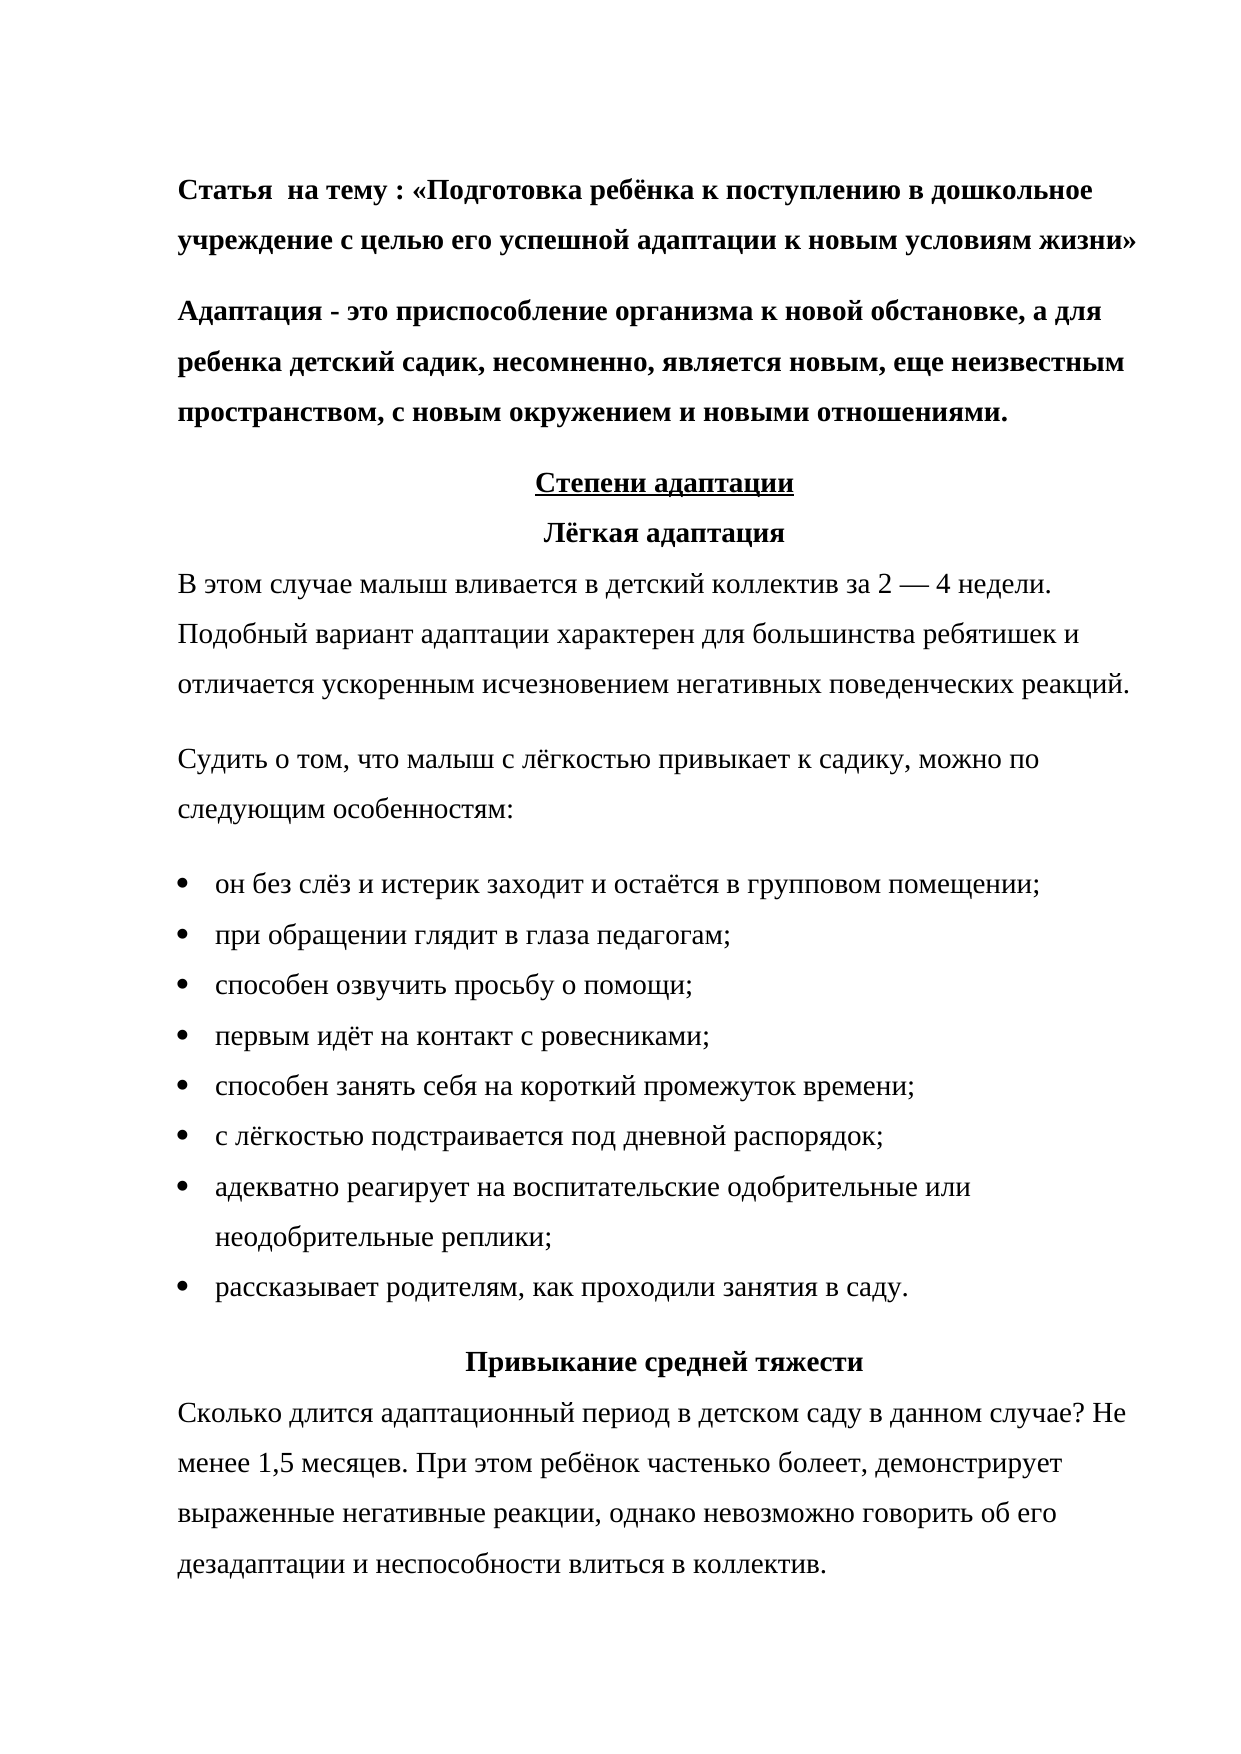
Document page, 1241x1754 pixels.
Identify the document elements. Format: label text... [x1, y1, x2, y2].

text Лёгкая адаптация [177, 516, 1152, 549]
list он без слёз и истерик заходит и остаётся в групповом помещении; [177, 866, 1152, 900]
list при обращении глядит в глаза педагогам; [177, 917, 1152, 950]
list с лёгкостью подстраивается под дневной распорядок; [177, 1118, 1152, 1152]
list рассказывает родителям, как проходили занятия в саду. [177, 1269, 1152, 1303]
text Судить о том, что малыш с лёгкостью привыкает к садику, можно по следующим особенностям: [177, 741, 1152, 825]
text В этом случае малыш вливается в детский коллектив за 2 — 4 недели. Подобный вариант адаптации характерен для большинства ребятишек и отличается ускоренным исчезновением негативных поведенческих реакций. [177, 566, 1152, 700]
list способен занять себя на короткий промежуток времени; [177, 1068, 1152, 1102]
list адекватно реагирует на воспитательские одобрительные или неодобрительные реплики; [177, 1169, 1152, 1253]
subtitle Степени адаптации [177, 465, 1152, 499]
text Адаптация - это приспособление организма к новой обстановке, а для ребенка детский садик, несомненно, является новым, еще неизвестным пространством, с новым окружением и новыми отношениями. [177, 293, 1152, 428]
text Привыкание средней тяжести [177, 1344, 1152, 1378]
list первым идёт на контакт с ровесниками; [177, 1018, 1152, 1051]
text Сколько длится адаптационный период в детском саду в данном случае? Не менее 1,5 месяцев. При этом ребёнок частенько болеет, демонстрирует выраженные негативные реакции, однако невозможно говорить об его дезадаптации и неспособности влиться в коллектив. [177, 1395, 1152, 1579]
list способен озвучить просьбу о помощи; [177, 967, 1152, 1001]
text Статья на тему : «Подготовка ребёнка к поступлению в дошкольное учреждение с целью его успешной адаптации к новым условиям жизни» [177, 172, 1152, 256]
